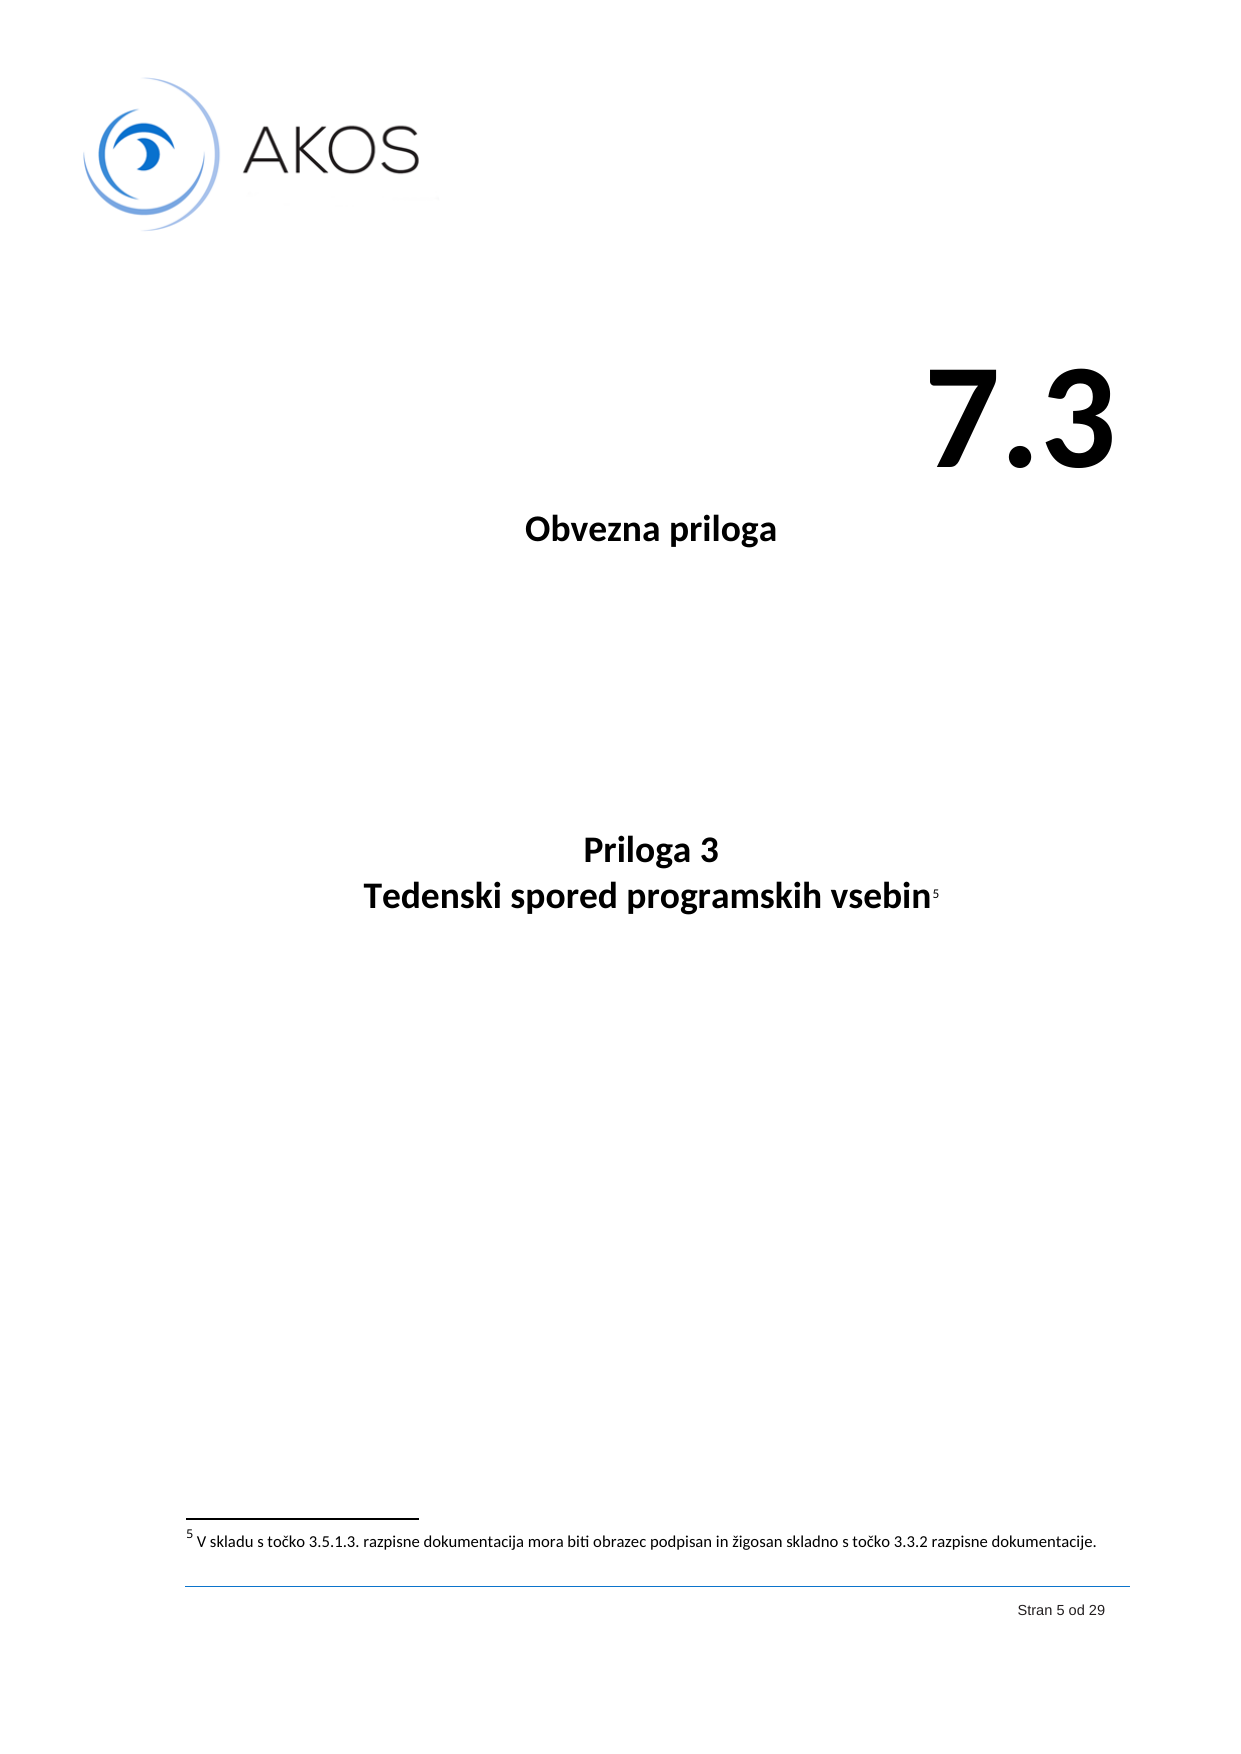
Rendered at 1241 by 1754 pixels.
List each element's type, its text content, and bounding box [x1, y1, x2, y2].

text Tedenski spored programskih vsebin [186, 872, 1116, 917]
text Priloga 3 [186, 826, 1116, 872]
text 7.3 [186, 322, 1116, 505]
text Obvezna priloga [186, 505, 1116, 551]
picture [81, 73, 443, 235]
